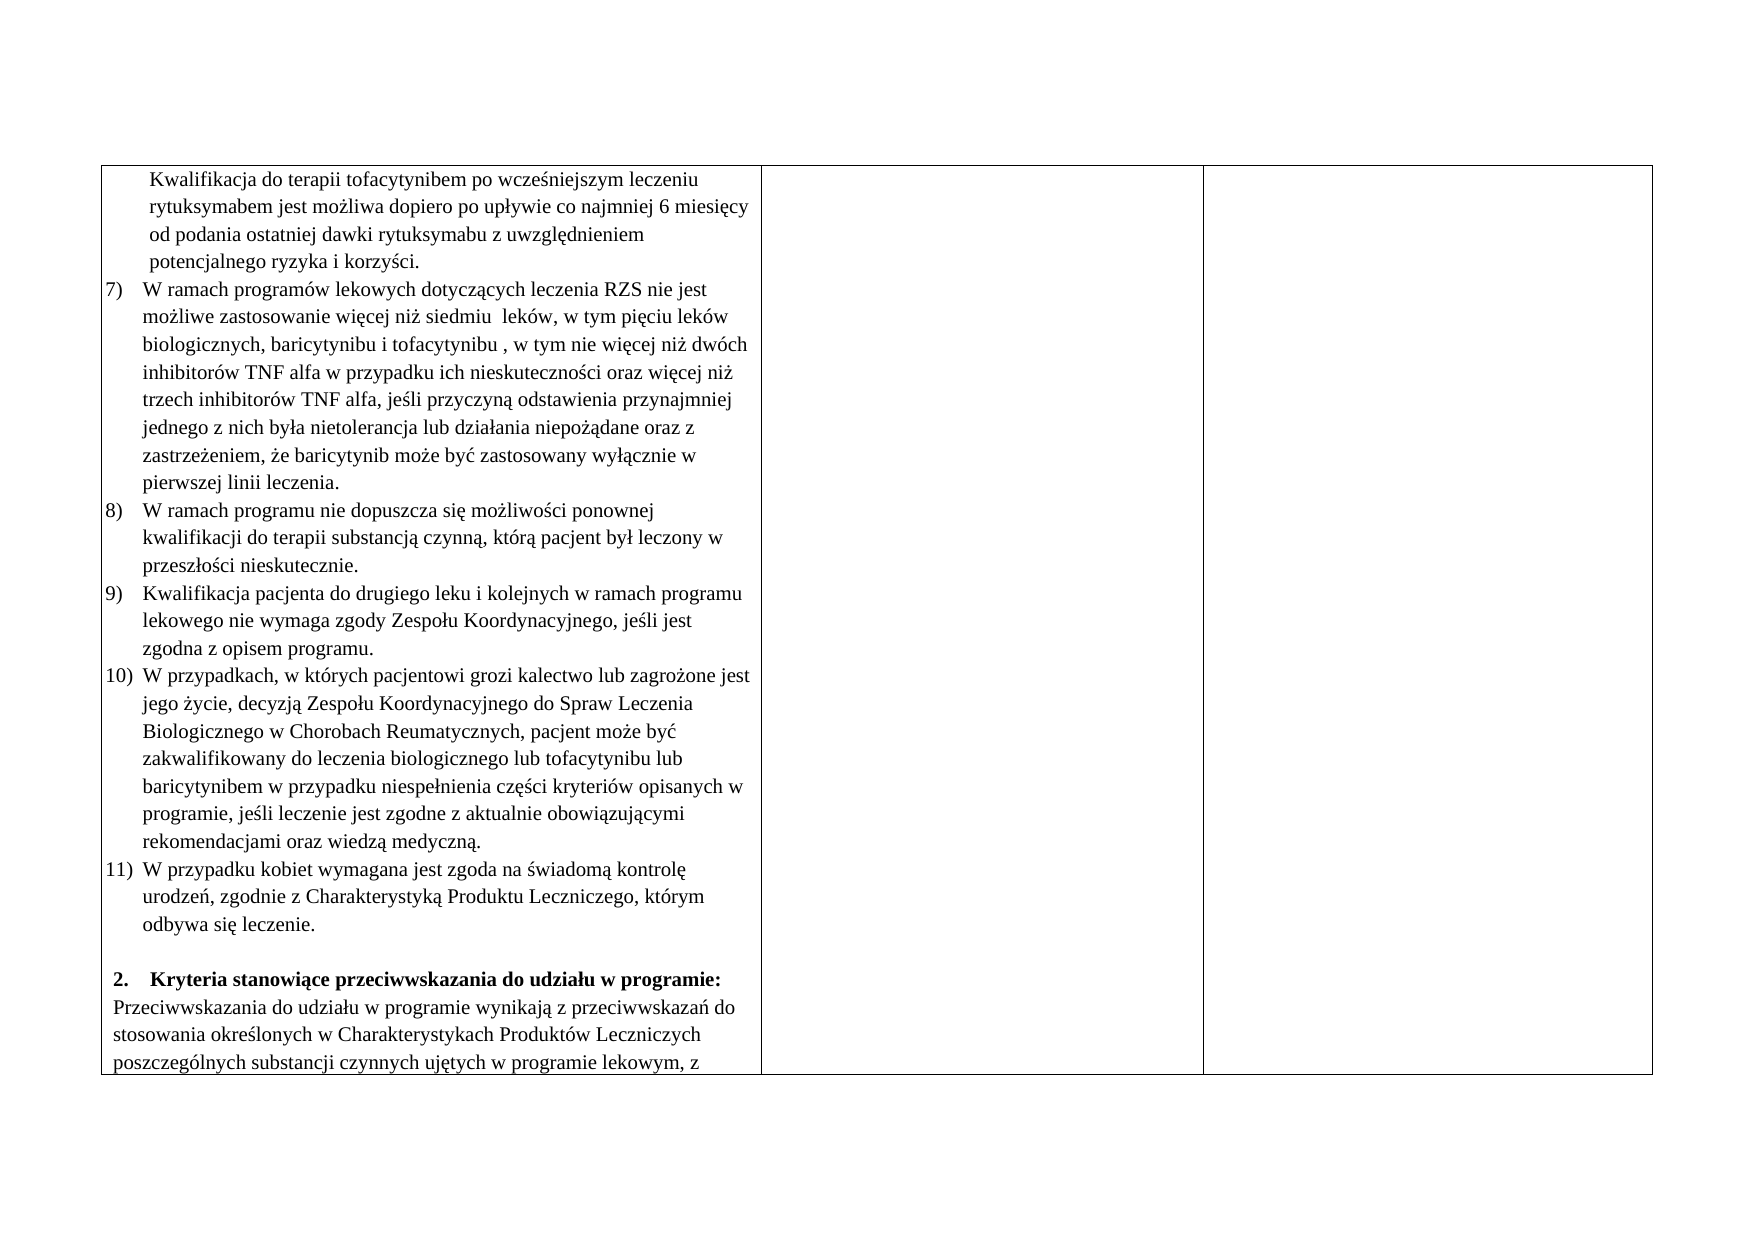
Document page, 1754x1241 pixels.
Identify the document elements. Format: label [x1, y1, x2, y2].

table_cell [762, 166, 1203, 1074]
table_cell [1204, 166, 1652, 1074]
table_cell [102, 166, 761, 1074]
